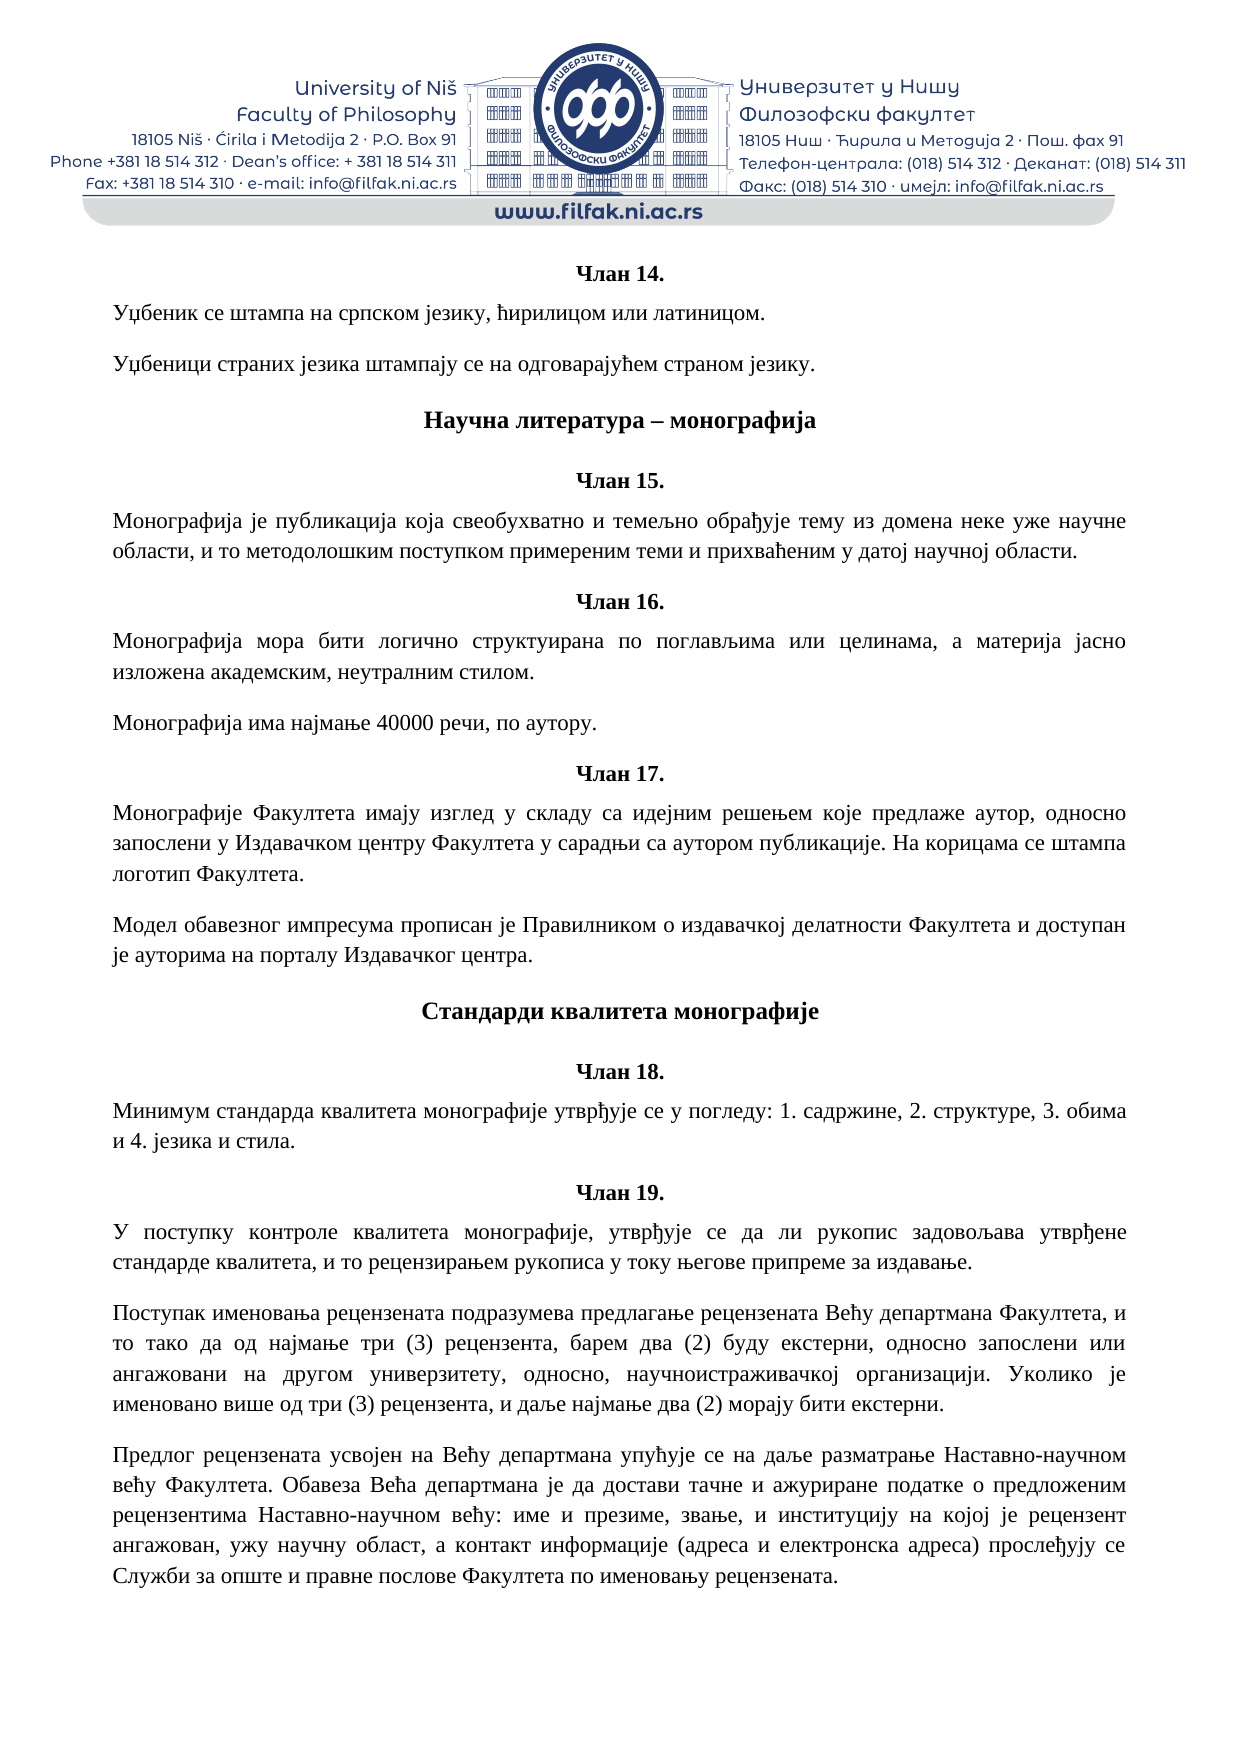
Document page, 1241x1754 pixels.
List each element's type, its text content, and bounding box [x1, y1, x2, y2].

text У поступку контроле квалитета монографије, утврђује се да ли рукопис задовољава утврђене стандарде квалитета, и то рецензирањем рукописа у току његове припреме за издавање. [112, 1218, 1128, 1274]
subtitle Члан 15. [112, 467, 1128, 494]
text Монографија има најмање 40000 речи, по аутору. [112, 709, 1128, 735]
subtitle Члан 18. [112, 1058, 1128, 1084]
subtitle Члан 14. [112, 260, 1128, 286]
text Монографије Факултета имају изглед у складу са идејним решењем које предлаже аутор, односно запослени у Издавачком центру Факултета у сарадњи са аутором публикације. На корицама се штампа логотип Факултета. [112, 799, 1128, 886]
subtitle Члан 16. [112, 588, 1128, 614]
subtitle Члан 19. [112, 1178, 1128, 1205]
picture [29, 41, 1211, 227]
text Монографија мора бити логично структуирана по поглављима или целинама, а материја јасно изложена академским, неутралним стилом. [112, 627, 1128, 684]
text Минимум стандарда квалитета монографије утврђује се у погледу: 1. садржине, 2. структуре, 3. обима и 4. језика и стила. [112, 1097, 1128, 1154]
subtitle Стандарди квалитета монографије [112, 996, 1128, 1025]
text Уџбеници страних језика штампају се на одговарајућем страном језику. [112, 350, 1128, 377]
text Предлог рецензената усвојен на Већу департмана упућује се на даље разматрање Наставно-научном већу Факултета. Обавеза Већа департмана је да достави тачне и ажуриране податке о предложеним рецензентима Наставно-научном већу: име и презиме, звање, и институцију на којој је рецензент ангажован, ужу научну област, а контакт информације (адреса и електронска адреса) прослеђују се Служби за опште и правне послове Факултета по именовању рецензената. [112, 1441, 1128, 1588]
subtitle Члан 17. [112, 760, 1128, 786]
text Монографија је публикација која свеобухватно и темељно обрађује тему из домена неке уже научне области, и то методолошким поступком примереним теми и прихваћеним у датој научној области. [112, 507, 1128, 563]
text Поступак именовања рецензената подразумева предлагање рецензената Већу департмана Факултета, и то тако да од најмање три (3) рецензента, барем два (2) буду екстерни, односно запослени или ангажовани на другом универзитету, односно, научноистраживачкој организацији. Уколико је именовано више од три (3) рецензента, и даље најмање два (2) морају бити екстерни. [112, 1299, 1128, 1416]
text Уџбеник се штампа на српском језику, ћирилицом или латиницом. [112, 299, 1128, 326]
text Модел обавезног импресума прописан је Правилником о издавачкој делатности Факултета и доступан је ауторима на порталу Издавачког центра. [112, 911, 1128, 967]
subtitle Научна литература – монографија [112, 406, 1128, 434]
